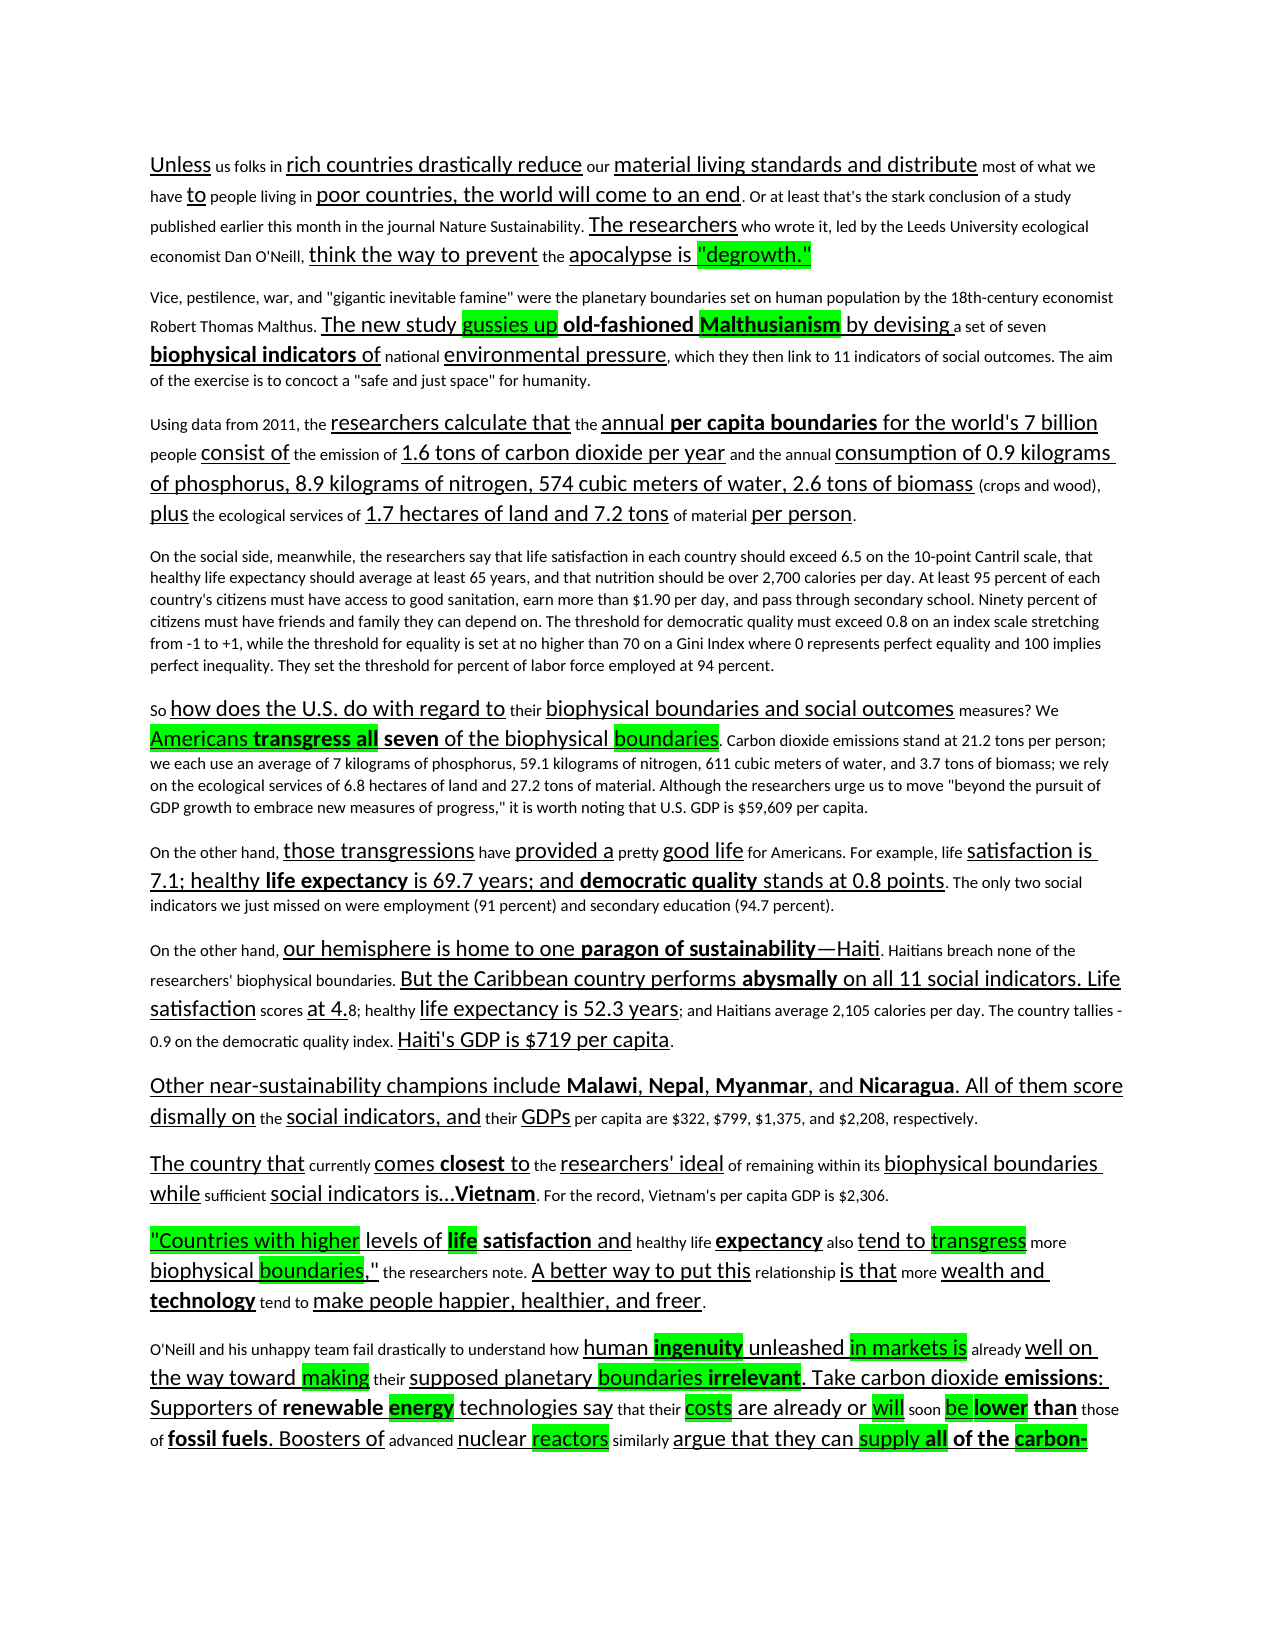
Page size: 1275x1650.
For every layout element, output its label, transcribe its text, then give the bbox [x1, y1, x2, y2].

text Using data from 2011, the researchers calculate that the annual per capita boundaries for the world's 7 billion people consist of the emission of 1.6 tons of carbon dioxide per year and the annual consumption of 0.9 kilograms of phosphorus, 8.9 kilograms of nitrogen, 574 cubic meters of water, 2.6 tons of biomass (crops and wood), plus the ecological services of 1.7 hectares of land and 7.2 tons of material per person. [150, 408, 1125, 527]
text So how does the U.S. do with regard to their biophysical boundaries and social outcomes measures? We Americans transgress all seven of the biophysical boundaries. Carbon dioxide emissions stand at 21.2 tons per person; we each use an average of 7 kilograms of phosphorus, 59.1 kilograms of nitrogen, 611 cubic meters of water, and 3.7 tons of biomass; we rely on the ecological services of 6.8 hectares of land and 27.2 tons of material. Although the researchers urge us to move "beyond the pursuit of GDP growth to embrace new measures of progress," it is worth noting that U.S. GDP is $59,609 per capita. [150, 694, 1125, 818]
text Unless us folks in rich countries drastically reduce our material living standards and distribute most of what we have to people living in poor countries, the world will come to an end. Or at least that's the stark conclusion of a study published earlier this month in the journal Nature Sustainability. The researchers who wrote it, led by the Leeds University ecological economist Dan O'Neill, think the way to prevent the apocalypse is "degrowth." [150, 150, 1125, 269]
text On the other hand, those transgressions have provided a pretty good life for Americans. For example, life satisfaction is 7.1; healthy life expectancy is 69.7 years; and democratic quality stands at 0.8 points. The only two social indicators we just missed on were employment (91 percent) and secondary education (94.7 percent). [150, 836, 1125, 916]
text "Countries with higher levels of life satisfaction and healthy life expectancy also tend to transgress more biophysical boundaries," the researchers note. A better way to put this relationship is that more wealth and technology tend to make people happier, healthier, and freer. [150, 1226, 1125, 1314]
text On the social side, meanwhile, the researchers say that life satisfaction in each country should exceed 6.5 on the 10-point Cantril scale, that healthy life expectancy should average at least 65 years, and that nutrition should be over 2,700 calories per day. At least 95 percent of each country's citizens must have access to good sanitation, earn more than $1.90 per day, and pass through secondary school. Ninety percent of citizens must have friends and family they can depend on. The threshold for democratic quality must exceed 0.8 on an index scale stretching from -1 to +1, while the threshold for equality is set at no higher than 70 on a Gini Index where 0 represents perfect equality and 100 implies perfect inequality. They set the threshold for percent of labor force employed at 94 percent. [150, 546, 1125, 676]
text On the other hand, our hemisphere is home to one paragon of sustainability—Haiti. Haitians breach none of the researchers' biophysical boundaries. But the Caribbean country performs abysmally on all 11 social indicators. Life satisfaction scores at 4.8; healthy life expectancy is 52.3 years; and Haitians average 2,105 calories per day. The country tallies -0.9 on the democratic quality index. Haiti's GDP is $719 per capita. [150, 934, 1125, 1053]
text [150, 1333, 1125, 1452]
text Other near-sustainability champions include Malawi, Nepal, Myanmar, and Nicaragua. All of them score dismally on the social indicators, and their GDPs per capita are $322, $799, $1,375, and $2,208, respectively. [150, 1072, 1125, 1130]
text The country that currently comes closest to the researchers' ideal of remaining within its biophysical boundaries while sufficient social indicators is…Vietnam. For the record, Vietnam's per capita GDP is $2,306. [150, 1149, 1125, 1207]
text Vice, pestilence, war, and "gigantic inevitable famine" were the planetary boundaries set on human population by the 18th-century economist Robert Thomas Malthus. The new study gussies up old-fashioned Malthusianism by devising a set of seven biophysical indicators of national environmental pressure, which they then link to 11 indicators of social outcomes. The aim of the exercise is to concoct a "safe and just space" for humanity. [150, 287, 1125, 390]
